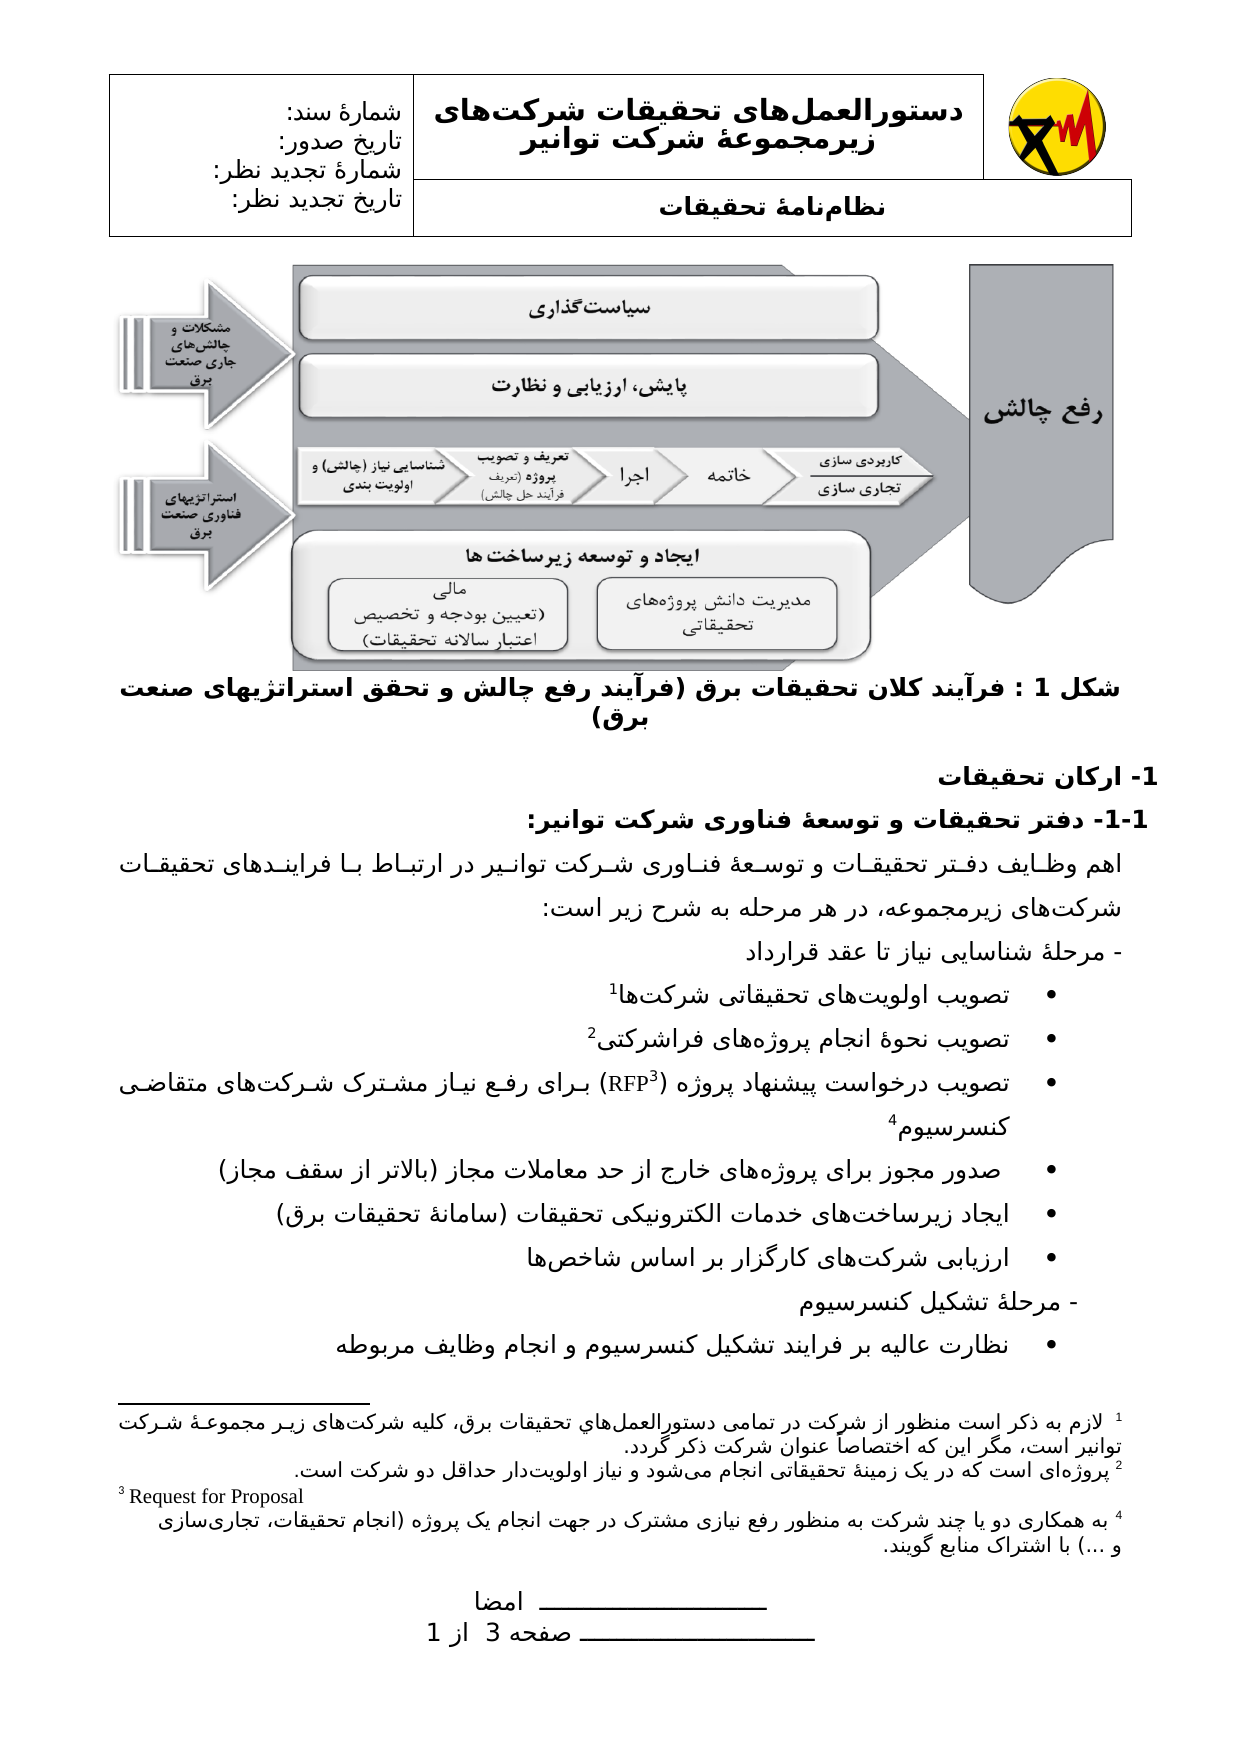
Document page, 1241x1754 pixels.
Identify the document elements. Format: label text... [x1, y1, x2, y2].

text اهم وظایف دفتر تحقیقات و توسعۀ فناوری شرکت توانیر در ارتباط با فرایندهای تحقیقات شرکت‌های زیرمجموعه، در هر مرحله به شرح زیر است: [118, 849, 1122, 922]
text - مرحلۀ شناسایی نیاز تا عقد قرارداد [118, 937, 1122, 966]
list ایجاد زیرساخت‌های خدمات الکترونیکی تحقیقات (سامانۀ تحقیقات برق) [118, 1199, 1047, 1228]
list تصویب نحوۀ انجام پروژه‌های فراشرکتی [118, 1024, 1047, 1053]
picture [1008, 78, 1106, 176]
list صدور مجوز برای پروژه‌های خارج از حد معاملات مجاز (بالاتر از سقف مجاز) [118, 1156, 1047, 1185]
list دفتر تحقیقات و توسعۀ فناوری شرکت توانیر: [118, 806, 1084, 835]
list نظارت عالیه بر فرایند تشکیل کنسرسیوم و انجام وظایف مربوطه [118, 1331, 1047, 1360]
text شکل 1 : فرآیند کلان تحقیقات برق (فرآیند رفع چالش و تحقق استراتژیهای صنعت برق) [118, 673, 1122, 731]
list تصویب اولویت‌های تحقیقاتی شرکت‌ها‌ [118, 981, 1047, 1010]
list ارکان تحقیقات [118, 762, 1122, 791]
list ارزیابی شرکت‌های کارگزار بر اساس شاخص‌ها [118, 1243, 1047, 1272]
text - مرحلۀ تشکیل کنسرسیوم [118, 1287, 1078, 1316]
picture [109, 264, 1122, 673]
list تصویب درخواست پیشنهاد پروژه (RFP) برای رفع نیاز مشترک شرکت‌های متقاضی کنسرسیوم [118, 1068, 1047, 1141]
